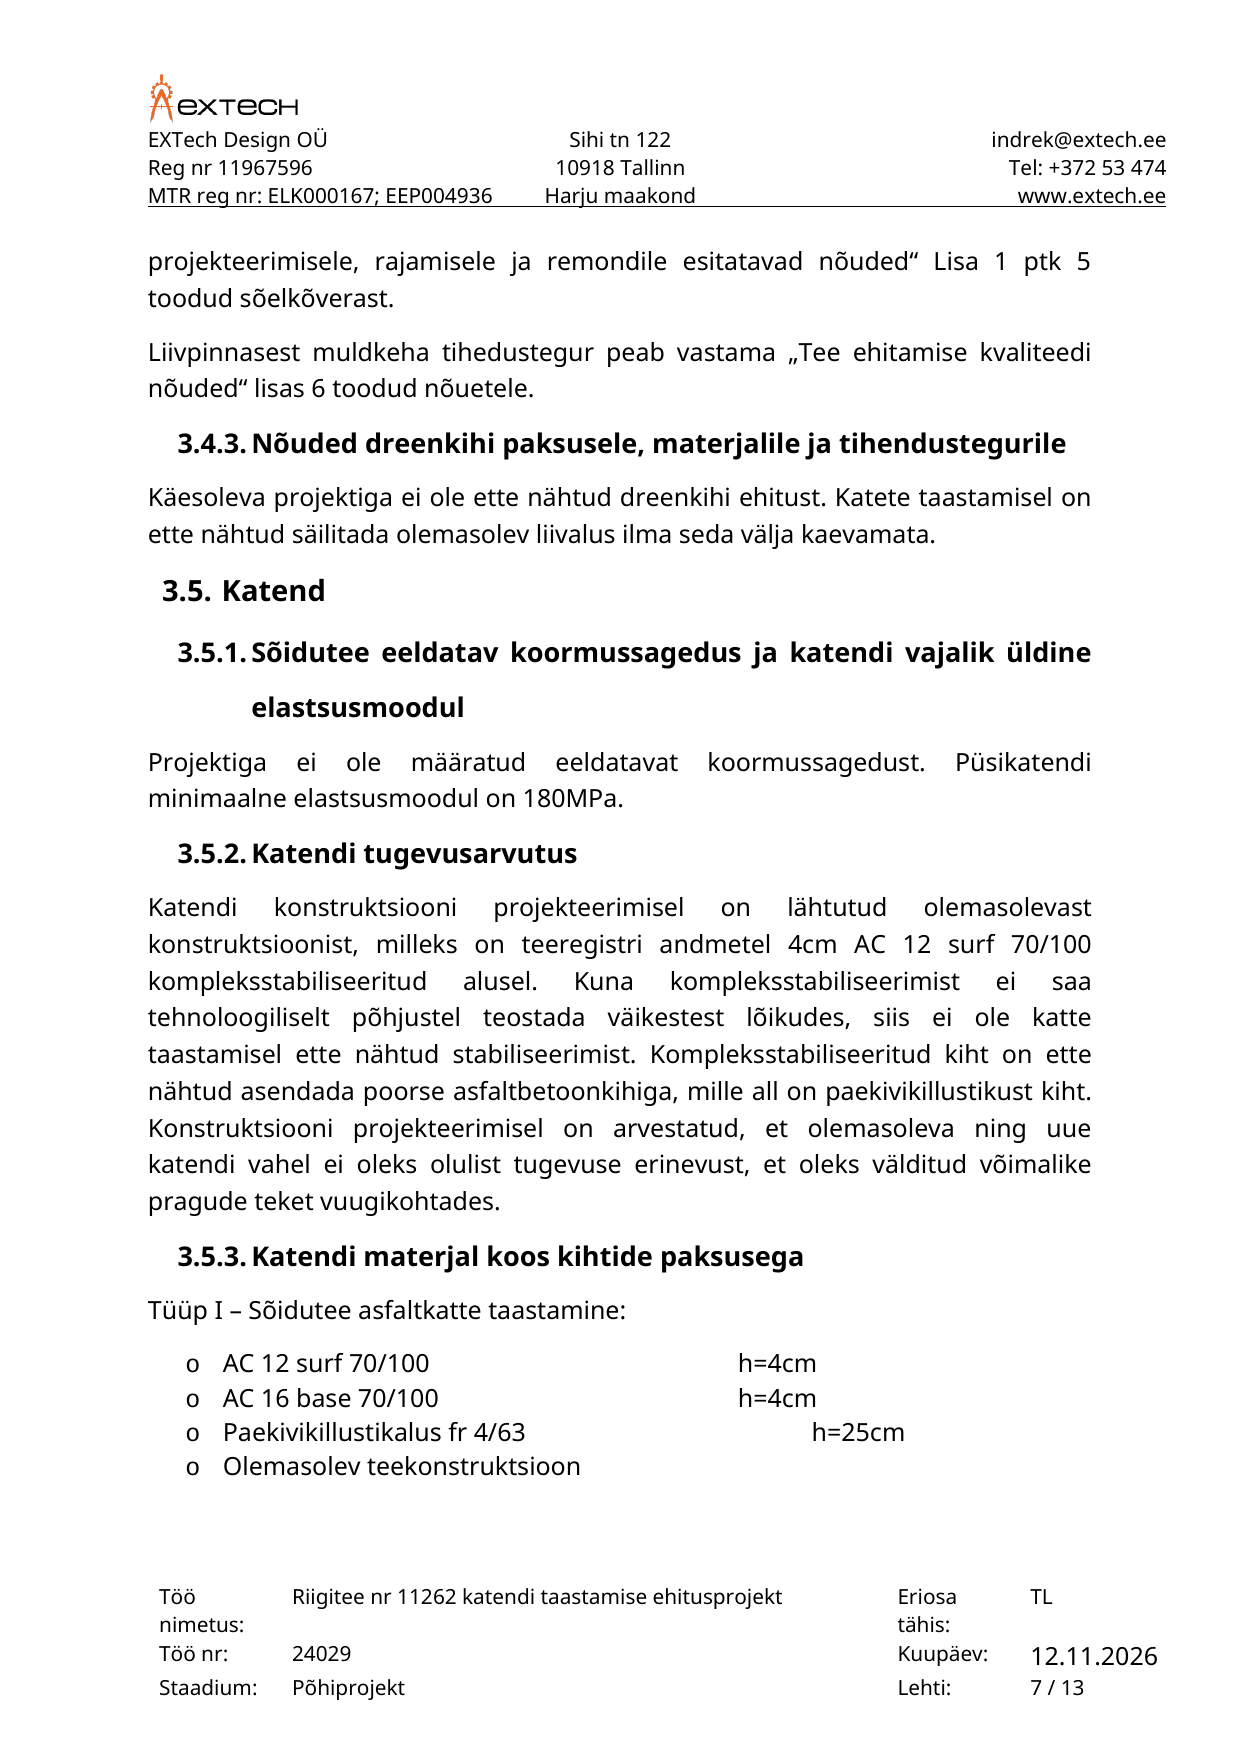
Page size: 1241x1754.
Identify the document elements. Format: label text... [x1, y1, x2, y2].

text Liivpinnasest muldkeha tihedustegur peab vastama „Tee ehitamise kvaliteedi nõuded“ lisas 6 toodud nõuetele. [148, 334, 1093, 405]
list AC 16 base 70/100 h=4cm [185, 1380, 1093, 1415]
picture [147, 73, 300, 125]
subtitle Katendi tugevusarvutus [177, 834, 1093, 871]
text Käesoleva projektiga ei ole ette nähtud dreenkihi ehitust. Katete taastamisel on ette nähtud säilitada olemasolev liivalus ilma seda välja kaevamata. [148, 480, 1093, 551]
subtitle Nõuded dreenkihi paksusele, materjalile ja tihendustegurile [177, 424, 1093, 461]
list Paekivikillustikalus fr 4/63 h=25cm [185, 1415, 1093, 1449]
text Projektiga ei ole määratud eeldatavat koormussagedust. Püsikatendi minimaalne elastsusmoodul on 180MPa. [148, 744, 1093, 815]
text Tüüp I – Sõidutee asfaltkatte taastamine: [148, 1293, 1093, 1327]
subtitle Sõidutee eeldatav koormussagedus ja katendi vajalik üldine elastsusmoodul [177, 634, 1093, 726]
subtitle Katendi materjal koos kihtide paksusega [177, 1237, 1093, 1274]
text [148, 244, 1093, 315]
subtitle Katend [162, 570, 1093, 610]
list Olemasolev teekonstruktsioon [185, 1449, 1093, 1483]
list AC 12 surf 70/100 h=4cm [185, 1346, 1093, 1380]
text Katendi konstruktsiooni projekteerimisel on lähtutud olemasolevast konstruktsioonist, milleks on teeregistri andmetel 4cm AC 12 surf 70/100 kompleksstabiliseeritud alusel. Kuna kompleksstabiliseerimist ei saa tehnoloogiliselt põhjustel teostada väikestest lõikudes, siis ei ole katte taastamisel ette nähtud stabiliseerimist. Kompleksstabiliseeritud kiht on ette nähtud asendada poorse asfaltbetoonkihiga, mille all on paekivikillustikust kiht. Konstruktsiooni projekteerimisel on arvestatud, et olemasoleva ning uue katendi vahel ei oleks olulist tugevuse erinevust, et oleks välditud võimalike pragude teket vuugikohtades. [148, 890, 1093, 1218]
